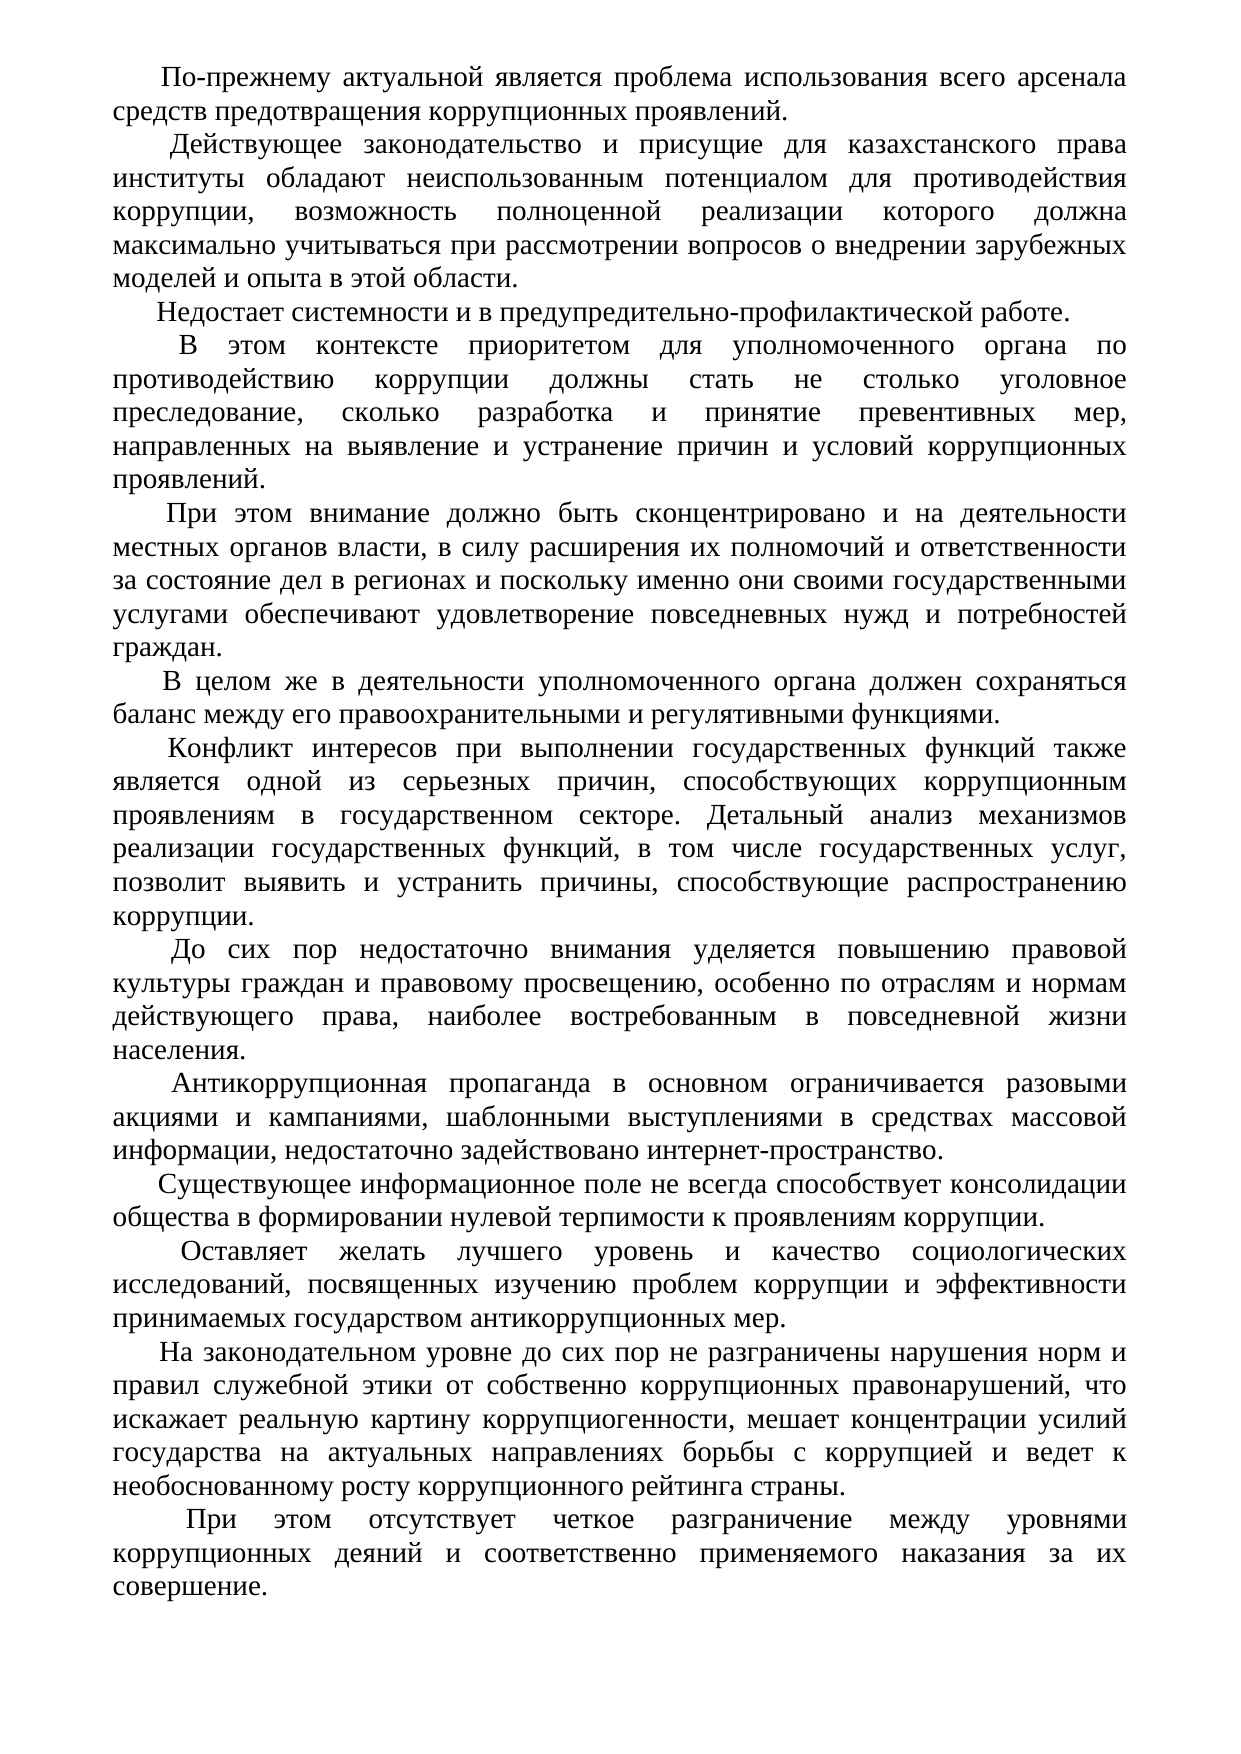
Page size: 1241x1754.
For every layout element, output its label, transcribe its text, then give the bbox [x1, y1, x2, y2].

text В целом же в деятельности уполномоченного органа должен сохраняться баланс между его правоохранительными и регулятивными функциями. [112, 663, 1128, 730]
text До сих пор недостаточно внимания уделяется повышению правовой культуры граждан и правовому просвещению, особенно по отраслям и нормам действующего права, наиболее востребованным в повседневной жизни населения. [112, 931, 1128, 1065]
text По-прежнему актуальной является проблема использования всего арсенала средств предотвращения коррупционных проявлений. [112, 59, 1128, 126]
text Антикоррупционная пропаганда в основном ограничивается разовыми акциями и кампаниями, шаблонными выступлениями в средствах массовой информации, недостаточно задействовано интернет-пространство. [112, 1065, 1128, 1166]
text При этом внимание должно быть сконцентрировано и на деятельности местных органов власти, в силу расширения их полномочий и ответственности за состояние дел в регионах и поскольку именно они своими государственными услугами обеспечивают удовлетворение повседневных нужд и потребностей граждан. [112, 495, 1128, 663]
text Оставляет желать лучшего уровень и качество социологических исследований, посвященных изучению проблем коррупции и эффективности принимаемых государством антикоррупционных мер. [112, 1233, 1128, 1334]
text Недостает системности и в предупредительно-профилактической работе. [112, 294, 1128, 327]
text Конфликт интересов при выполнении государственных функций также является одной из серьезных причин, способствующих коррупционным проявлениям в государственном секторе. Детальный анализ механизмов реализации государственных функций, в том числе государственных услуг, позволит выявить и устранить причины, способствующие распространению коррупции. [112, 730, 1128, 931]
text В этом контексте приоритетом для уполномоченного органа по противодействию коррупции должны стать не столько уголовное преследование, сколько разработка и принятие превентивных мер, направленных на выявление и устранение причин и условий коррупционных проявлений. [112, 327, 1128, 495]
text На законодательном уровне до сих пор не разграничены нарушения норм и правил служебной этики от собственно коррупционных правонарушений, что искажает реальную картину коррупциогенности, мешает концентрации усилий государства на актуальных направлениях борьбы с коррупцией и ведет к необоснованному росту коррупционного рейтинга страны. [112, 1334, 1128, 1501]
text Действующее законодательство и присущие для казахстанского права институты обладают неиспользованным потенциалом для противодействия коррупции, возможность полноценной реализации которого должна максимально учитываться при рассмотрении вопросов о внедрении зарубежных моделей и опыта в этой области. [112, 126, 1128, 294]
text Существующее информационное поле не всегда способствует консолидации общества в формировании нулевой терпимости к проявлениям коррупции. [112, 1166, 1128, 1233]
text При этом отсутствует четкое разграничение между уровнями коррупционных деяний и соответственно применяемого наказания за их совершение. [112, 1501, 1128, 1602]
